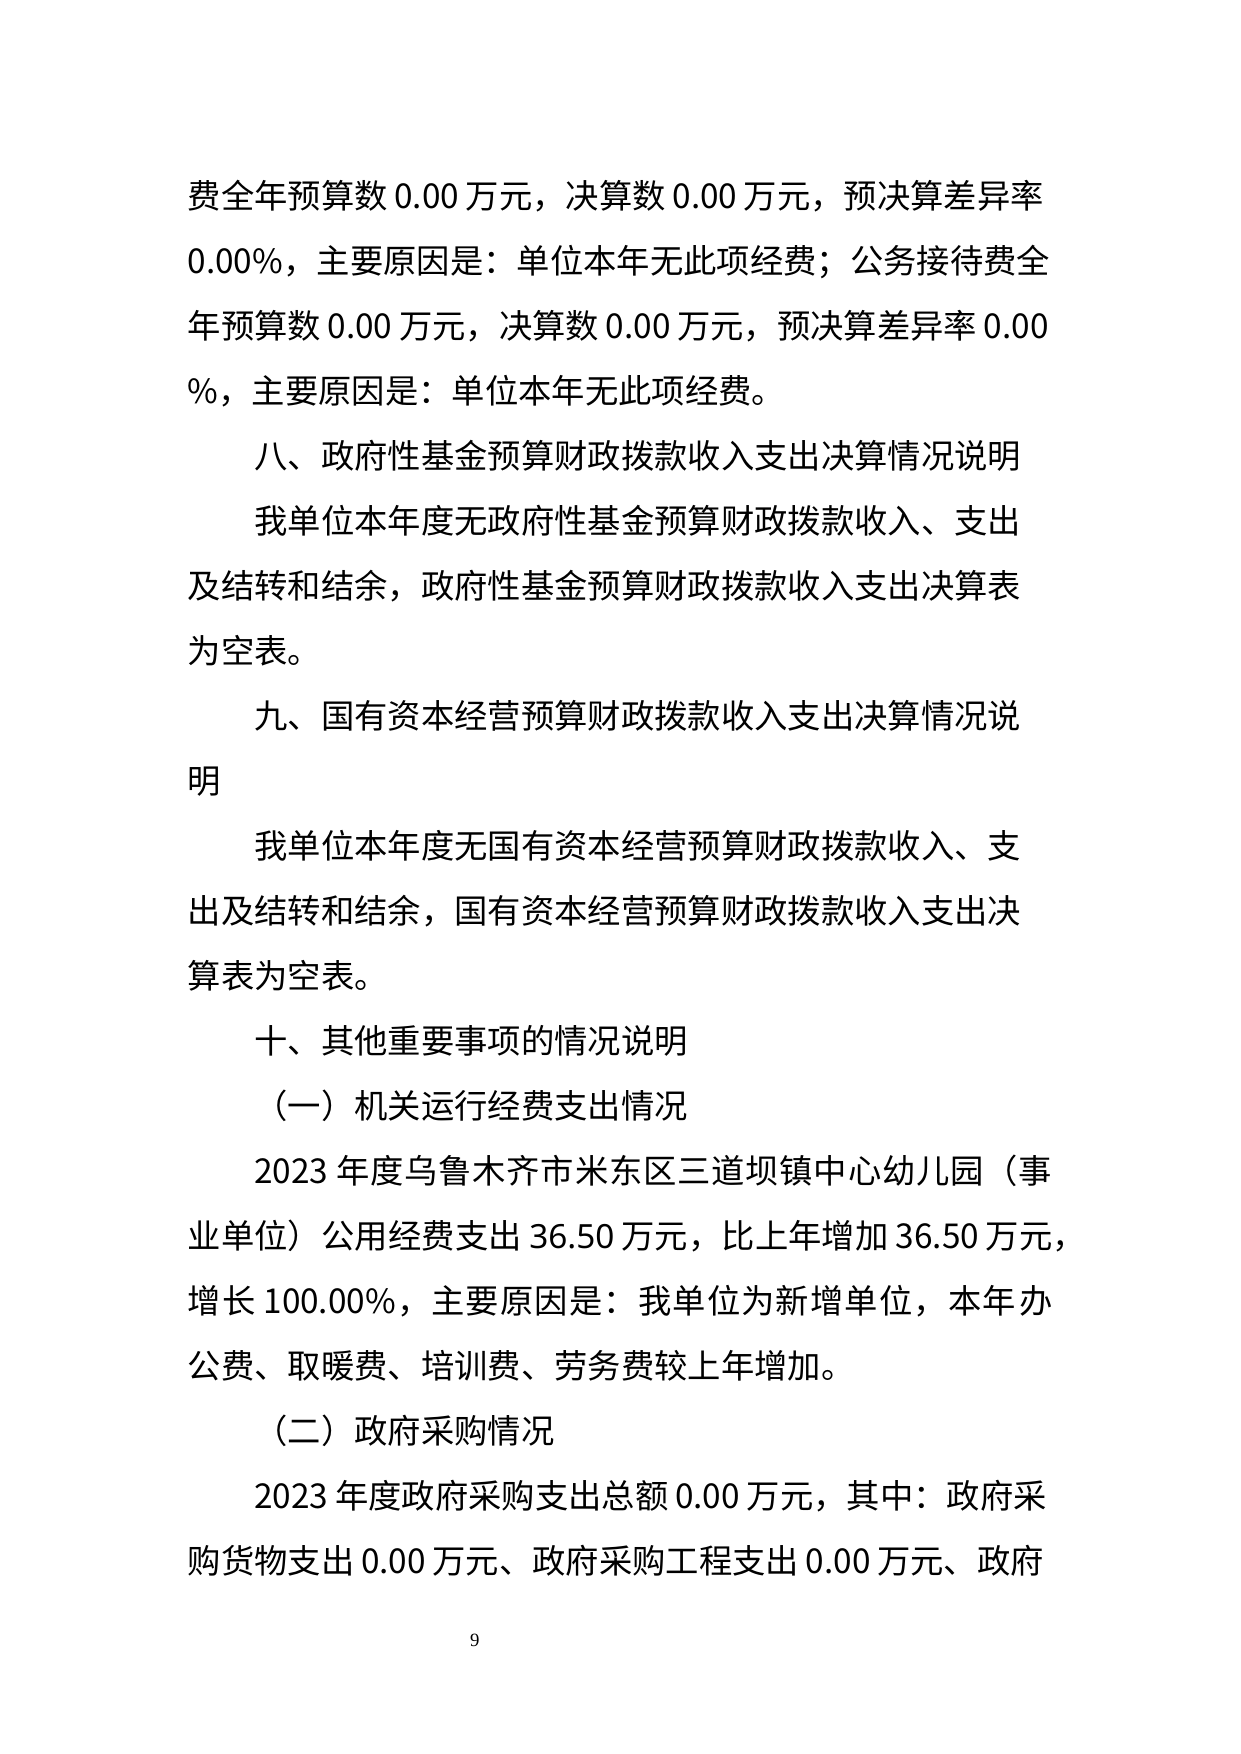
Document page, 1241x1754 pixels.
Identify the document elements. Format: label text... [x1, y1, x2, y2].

text 九、国有资本经营预算财政拨款收入支出决算情况说明 [187, 682, 1053, 812]
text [187, 162, 1053, 422]
text 我单位本年度无国有资本经营预算财政拨款收入、支出及结转和结余，国有资本经营预算财政拨款收入支出决算表为空表。 [187, 812, 1053, 1007]
text 2023年度乌鲁木齐市米东区三道坝镇中心幼儿园（事业单位）公用经费支出36.50万元，比上年增加36.50万元，增长100.00%，主要原因是：我单位为新增单位，本年办公费、取暖费、培训费、劳务费较上年增加。 [187, 1137, 1053, 1397]
text （二）政府采购情况 [187, 1397, 1053, 1462]
text （一）机关运行经费支出情况 [187, 1072, 1053, 1137]
text 八、政府性基金预算财政拨款收入支出决算情况说明 [187, 422, 1053, 487]
text 我单位本年度无政府性基金预算财政拨款收入、支出及结转和结余，政府性基金预算财政拨款收入支出决算表为空表。 [187, 487, 1053, 682]
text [187, 1462, 1053, 1592]
text 十、其他重要事项的情况说明 [187, 1007, 1053, 1072]
